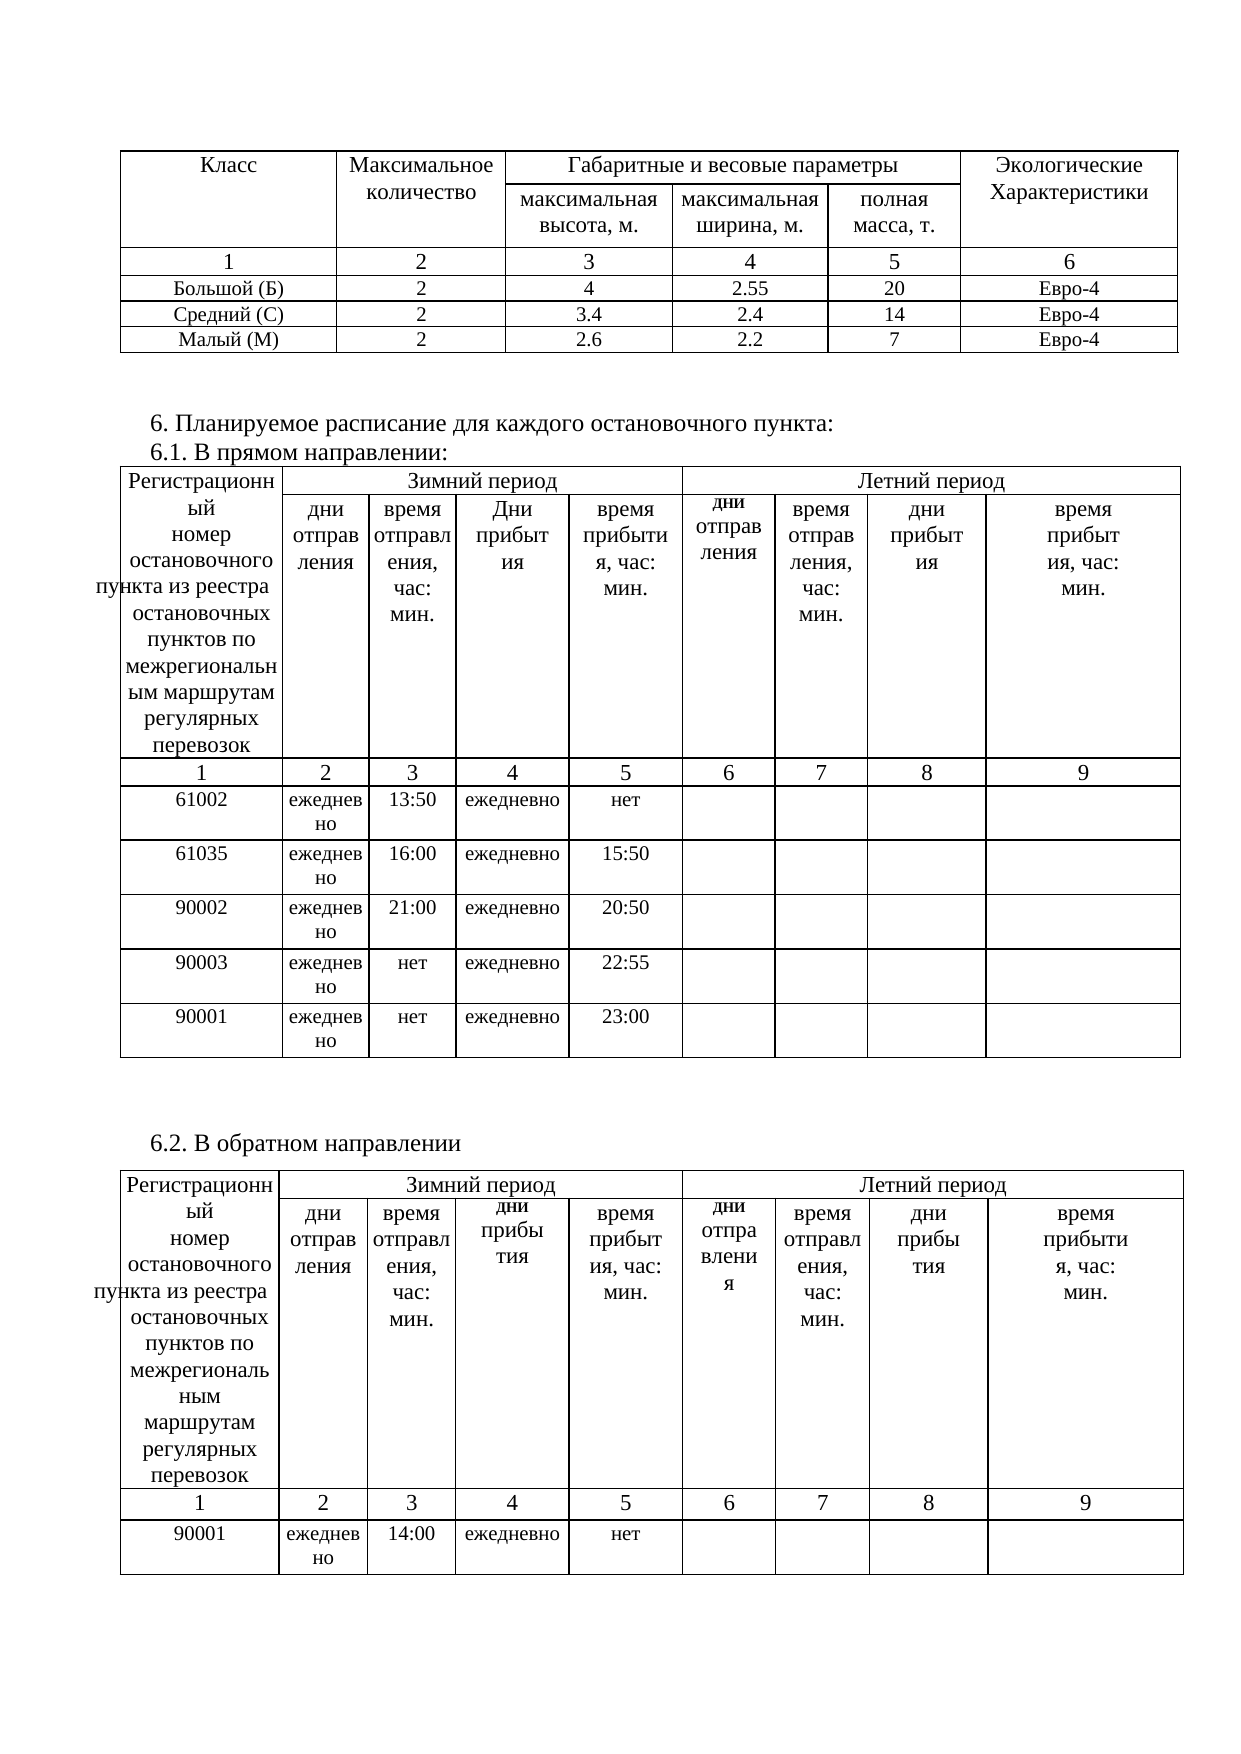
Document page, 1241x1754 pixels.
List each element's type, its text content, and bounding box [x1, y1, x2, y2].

table_cell [776, 950, 867, 1002]
table_cell 2.4 [673, 302, 827, 326]
table_cell 22:55 [570, 950, 682, 1002]
table_cell 2 [280, 1489, 367, 1519]
table_cell 15:50 [570, 841, 682, 894]
table_cell Евро-4 [961, 327, 1177, 351]
table_cell 20 [829, 276, 960, 300]
table_cell 2 [283, 759, 368, 785]
table_cell 90001 [121, 1004, 282, 1057]
table_cell 8 [870, 1489, 987, 1519]
table_cell 2.6 [506, 327, 672, 351]
table_cell ежедневно [283, 787, 368, 839]
table_cell дни отправ ления [280, 1199, 367, 1487]
table_cell ежедневно [456, 1521, 568, 1574]
table_cell ДНИ прибы тия [456, 1199, 568, 1487]
text 6. Планируемое расписание для каждого остановочного пункта: [150, 408, 1090, 437]
table_cell ежедневно [283, 895, 368, 948]
table_cell 2.55 [673, 276, 827, 300]
table_cell 3 [368, 1489, 455, 1519]
table_cell ежедневно [280, 1521, 367, 1574]
table_cell ДНИ отпра влени я [683, 1199, 775, 1487]
table_cell 4 [506, 276, 672, 300]
table_cell [683, 1521, 775, 1574]
table_header Зимний период [280, 1171, 682, 1198]
table_cell время прибыт ия, час: мин. [987, 495, 1180, 757]
table_cell 7 [829, 327, 960, 351]
table_cell 61002 [121, 787, 282, 839]
table_cell 14:00 [368, 1521, 455, 1574]
table_cell [683, 841, 774, 894]
table_cell 9 [987, 759, 1180, 785]
table_cell 20:50 [570, 895, 682, 948]
table_cell 2 [337, 302, 505, 326]
table_cell 6 [961, 248, 1177, 274]
table_cell [868, 787, 985, 839]
table_cell [987, 1004, 1180, 1057]
table_cell время прибыт ия, час: мин. [570, 1199, 682, 1487]
table_cell 21:00 [370, 895, 455, 948]
table_header Летний период [683, 467, 1180, 493]
table_cell 5 [570, 759, 682, 785]
table_cell 3.4 [506, 302, 672, 326]
table_cell 16:00 [370, 841, 455, 894]
table_cell Большой (Б) [121, 276, 336, 300]
table_cell время отправл ения, час: мин. [368, 1199, 455, 1487]
table_cell нет [570, 1521, 682, 1574]
table_cell максимальная ширина, м. [673, 185, 827, 247]
text 6.2. В обратном направлении [150, 1128, 1090, 1157]
table_cell нет [570, 787, 682, 839]
table_cell [683, 1004, 774, 1057]
table_cell ежедневно [457, 787, 568, 839]
table_cell время отправл ения, час: мин. [776, 1199, 869, 1487]
table_cell [987, 950, 1180, 1002]
table_cell 1 [121, 248, 336, 274]
table_cell [683, 787, 774, 839]
table_cell нет [370, 1004, 455, 1057]
table_cell дни прибы тия [870, 1199, 987, 1487]
table_cell 3 [506, 248, 672, 274]
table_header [121, 1171, 278, 1487]
table_cell 8 [868, 759, 985, 785]
table_cell [683, 895, 774, 948]
table_cell [776, 895, 867, 948]
table_cell ежедневно [457, 895, 568, 948]
table_cell [683, 950, 774, 1002]
table_cell 1 [121, 1489, 278, 1519]
table_cell 4 [456, 1489, 568, 1519]
table_cell [868, 950, 985, 1002]
table_cell нет [370, 950, 455, 1002]
table_cell Дни прибыт ия [457, 495, 568, 757]
table_cell 2.2 [673, 327, 827, 351]
table_cell 4 [457, 759, 568, 785]
table_header Максимальное количество [337, 152, 505, 247]
table_cell 3 [370, 759, 455, 785]
table_cell [987, 895, 1180, 948]
table_header Класс [121, 152, 336, 247]
table_cell полная масса, т. [829, 185, 960, 247]
table_cell 90002 [121, 895, 282, 948]
table_header Габаритные и весовые параметры [506, 152, 960, 183]
table_cell 4 [673, 248, 827, 274]
table_cell 61035 [121, 841, 282, 894]
table_cell [776, 1004, 867, 1057]
table_cell 5 [829, 248, 960, 274]
table_cell максимальная высота, м. [506, 185, 672, 247]
table_cell время прибыти я, час: мин. [570, 495, 682, 757]
table_header Экологические Характеристики [961, 152, 1177, 247]
table_cell ежедневно [457, 950, 568, 1002]
table_cell 90003 [121, 950, 282, 1002]
table_cell [870, 1521, 987, 1574]
table_cell Евро-4 [961, 302, 1177, 326]
table_cell ДНИ отправ ления [683, 495, 774, 757]
table_cell [989, 1521, 1183, 1574]
table_cell 9 [989, 1489, 1183, 1519]
table_cell время отправл ения, час: мин. [370, 495, 455, 757]
table_cell дни отправ ления [283, 495, 368, 757]
table_cell 2 [337, 327, 505, 351]
table_cell [987, 787, 1180, 839]
table_cell ежедневно [457, 841, 568, 894]
table_cell 7 [776, 1489, 869, 1519]
table_cell время отправ ления, час: мин. [776, 495, 867, 757]
table_cell 13:50 [370, 787, 455, 839]
table_cell [776, 841, 867, 894]
table_header Летний период [683, 1171, 1183, 1198]
table_cell 14 [829, 302, 960, 326]
table_cell 2 [337, 276, 505, 300]
table_cell [868, 841, 985, 894]
table_header Зимний период [283, 467, 682, 493]
table_cell 5 [570, 1489, 682, 1519]
table_cell 2 [337, 248, 505, 274]
table_cell Евро-4 [961, 276, 1177, 300]
table_cell [868, 1004, 985, 1057]
table_cell 7 [776, 759, 867, 785]
table_cell 23:00 [570, 1004, 682, 1057]
table_cell время прибыти я, час: мин. [989, 1199, 1183, 1487]
table_cell Малый (М) [121, 327, 336, 351]
table_header Регистрационный номер остановочного пункта из реестра остановочных пунктов по межрегиональным маршрутам регулярных перевозок [121, 467, 282, 757]
table_cell ежедневно [283, 841, 368, 894]
table_cell Средний (С) [121, 302, 336, 326]
table_cell [776, 787, 867, 839]
table_cell 6 [683, 759, 774, 785]
table_cell ежедневно [283, 950, 368, 1002]
table_cell ежедневно [283, 1004, 368, 1057]
text 6.1. В прямом направлении: [150, 437, 1090, 466]
table_cell ежедневно [457, 1004, 568, 1057]
table_cell [987, 841, 1180, 894]
table_cell дни прибыт ия [868, 495, 985, 757]
table_cell 90001 [121, 1521, 278, 1574]
table_cell 6 [683, 1489, 775, 1519]
table_cell [776, 1521, 869, 1574]
table_cell 1 [121, 759, 282, 785]
table_cell [868, 895, 985, 948]
